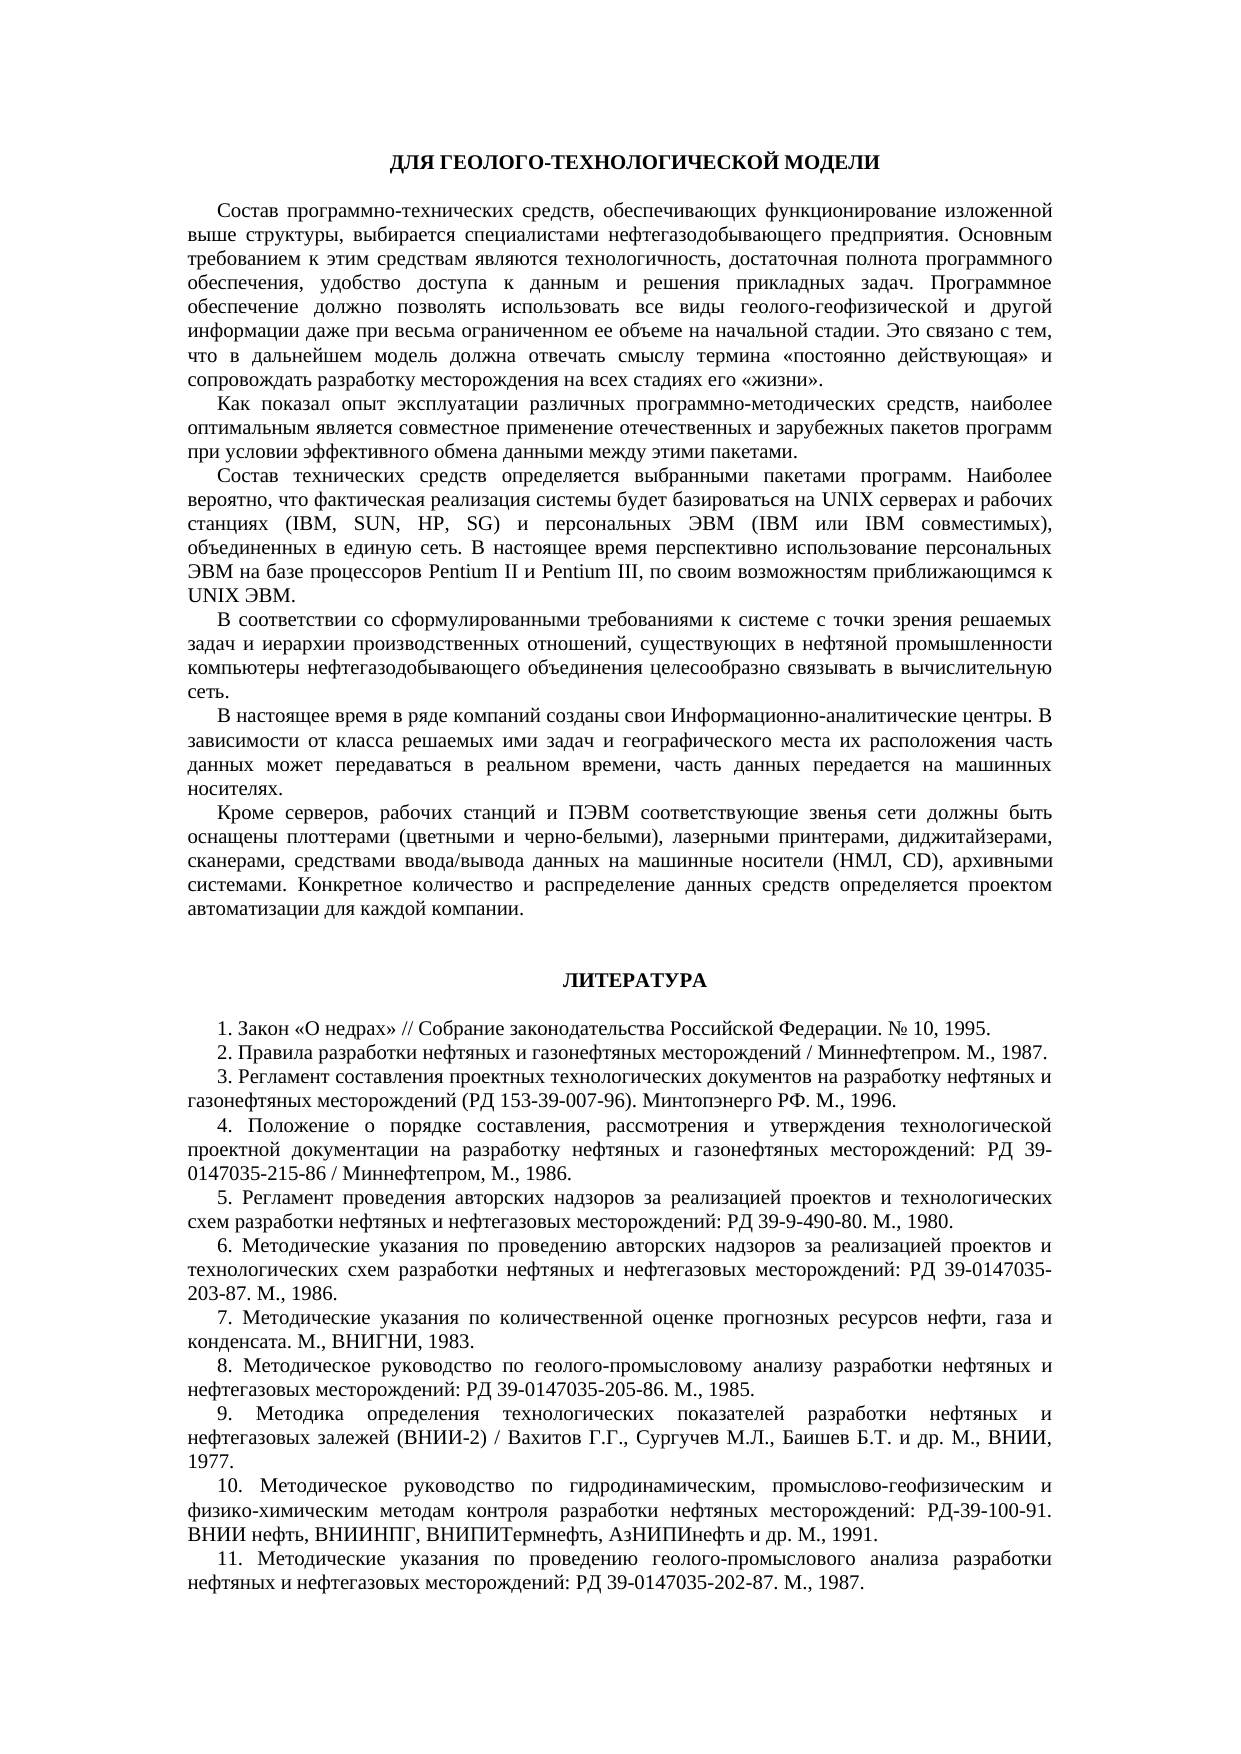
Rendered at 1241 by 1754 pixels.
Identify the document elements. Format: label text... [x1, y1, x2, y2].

text Состав программно-технических средств, обеспечивающих функционирование изложенной выше структуры, выбирается специалистами нефтегазодобывающего предприятия. Основным требованием к этим средствам являются технологичность, достаточная полнота программного обеспечения, удобство доступа к данным и решения прикладных задач. Программное обеспечение должно позволять использовать все виды геолого-геофизической и другой информации даже при весьма ограниченном ее объеме на начальной стадии. Это связано с тем, что в дальнейшем модель должна отвечать смыслу термина «постоянно действующая» и сопровождать разработку месторождения на всех стадиях его «жизни». [187, 198, 1053, 391]
text В настоящее время в ряде компаний созданы свои Информационно-аналитические центры. В зависимости от класса решаемых ими задач и географического места их расположения часть данных может передаваться в реальном времени, часть данных передается на машинных носителях. [187, 703, 1053, 800]
text 10. Методическое руководство по гидродинамическим, промыслово-геофизическим и физико-химическим методам контроля разработки нефтяных месторождений: РД-39-100-91. ВНИИ нефть, ВНИИНПГ, ВНИПИТермнефть, АзНИПИнефть и др. М., 1991. [187, 1473, 1053, 1546]
text 8. Методическое руководство по геолого-промысловому анализу разработки нефтяных и нефтегазовых месторождений: РД 39-0147035-205-86. М., 1985. [187, 1353, 1053, 1401]
text ЛИТЕРАТУРА [187, 968, 1053, 992]
text 1. Закон «О недрах» // Собрание законодательства Российской Федерации. № 10, 1995. [187, 1016, 1053, 1040]
text Как показал опыт эксплуатации различных программно-методических средств, наиболее оптимальным является совместное применение отечественных и зарубежных пакетов программ при условии эффективного обмена данными между этими пакетами. [187, 391, 1053, 463]
text Состав технических средств определяется выбранными пакетами программ. Наиболее вероятно, что фактическая реализация системы будет базироваться на UNIX серверах и рабочих станциях (IBM, SUN, HP, SG) и персональных ЭВМ (IBM или IBM совместимых), объединенных в единую сеть. В настоящее время перспективно использование персональных ЭВМ на базе процессоров Pentium II и Pentium III, по своим возможностям приближающимся к UNIX ЭВМ. [187, 463, 1053, 607]
text 4. Положение о порядке составления, рассмотрения и утверждения технологической проектной документации на разработку нефтяных и газонефтяных месторождений: РД 39-0147035-215-86 / Миннефтепром, М., 1986. [187, 1112, 1053, 1185]
text 5. Регламент проведения авторских надзоров за реализацией проектов и технологических схем разработки нефтяных и нефтегазовых месторождений: РД 39-9-490-80. М., 1980. [187, 1185, 1053, 1233]
text В соответствии со сформулированными требованиями к системе с точки зрения решаемых задач и иерархии производственных отношений, существующих в нефтяной промышленности компьютеры нефтегазодобывающего объединения целесообразно связывать в вычислительную сеть. [187, 607, 1053, 703]
text 9. Методика определения технологических показателей разработки нефтяных и нефтегазовых залежей (ВНИИ-2) / Вахитов Г.Г., Сургучев М.Л., Баишев Б.Т. и др. М., ВНИИ, 1977. [187, 1401, 1053, 1473]
text 2. Правила разработки нефтяных и газонефтяных месторождений / Миннефтепром. M., 1987. [187, 1040, 1053, 1064]
text Кроме серверов, рабочих станций и ПЭВМ соответствующие звенья сети должны быть оснащены плоттерами (цветными и черно-белыми), лазерными принтерами, диджитайзерами, сканерами, средствами ввода/вывода данных на машинные носители (НМЛ, CD), архивными системами. Конкретное количество и распределение данных средств определяется проектом автоматизации для каждой компании. [187, 800, 1053, 920]
text 7. Методические указания по количественной оценке прогнозных ресурсов нефти, газа и конденсата. М., ВНИГНИ, 1983. [187, 1305, 1053, 1353]
text 11. Методические указания по проведению геолого-промыслового анализа разработки нефтяных и нефтегазовых месторождений: РД 39-0147035-202-87. М., 1987. [187, 1546, 1053, 1594]
text ДЛЯ ГЕОЛОГО-ТЕХНОЛОГИЧЕСКОЙ МОДЕЛИ [187, 150, 1053, 174]
text 6. Методические указания по проведению авторских надзоров за реализацией проектов и технологических схем разработки нефтяных и нефтегазовых месторождений: РД 39-0147035-203-87. М., 1986. [187, 1233, 1053, 1305]
text 3. Регламент составления проектных технологических документов на разработку нефтяных и газонефтяных месторождений (РД 153-39-007-96). Минтопэнерго РФ. М., 1996. [187, 1064, 1053, 1112]
